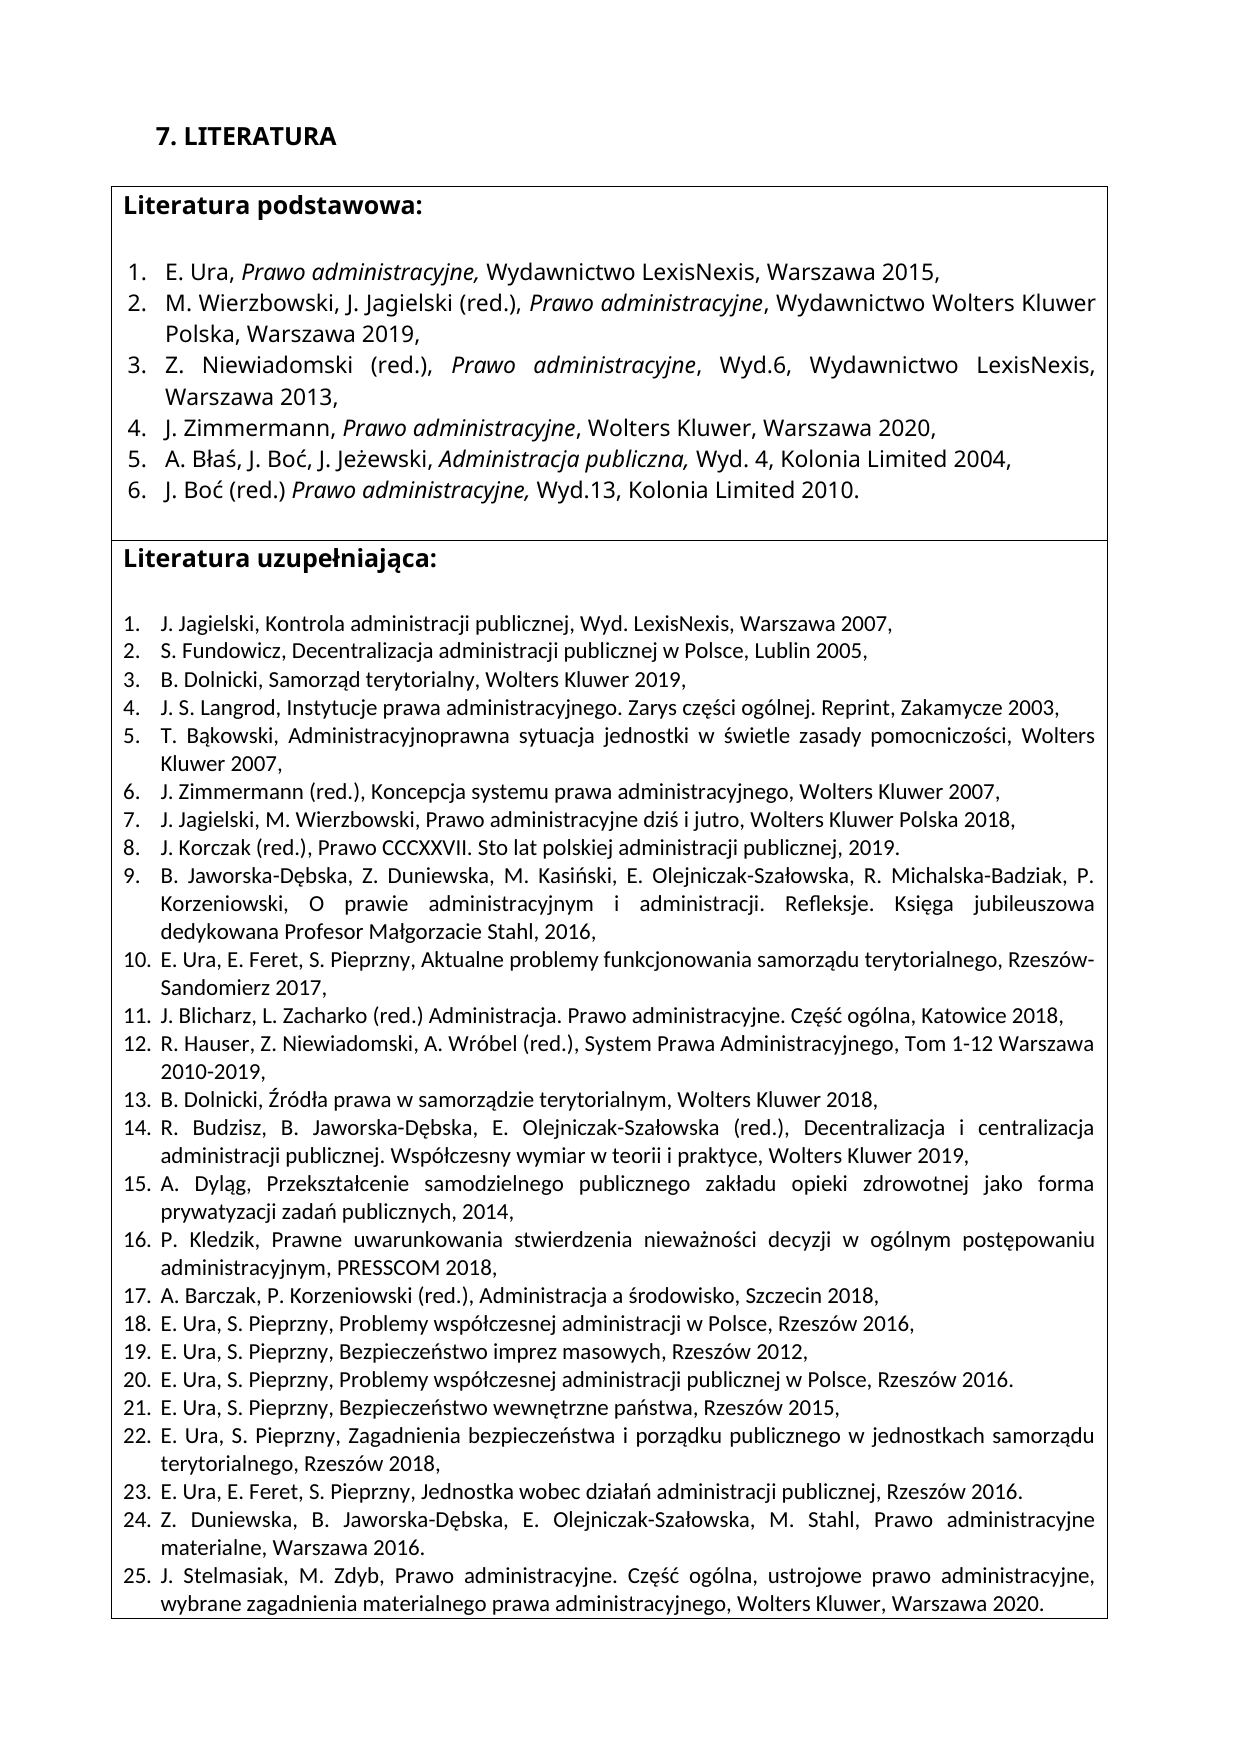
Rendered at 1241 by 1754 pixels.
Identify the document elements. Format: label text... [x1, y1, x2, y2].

table_cell Literatura uzupełniająca: J. Jagielski, Kontrola administracji publicznej, Wyd. LexisNexis, Warszawa 2007, S. Fundowicz, Decentralizacja administracji publicznej w Polsce, Lublin 2005, B. Dolnicki, Samorząd terytorialny, Wolters Kluwer 2019, J. S. Langrod, Instytucje prawa administracyjnego. Zarys części ogólnej. Reprint, Zakamycze 2003, T. Bąkowski, Administracyjnoprawna sytuacja jednostki w świetle zasady pomocniczości, Wolters Kluwer 2007, J. Zimmermann (red.), Koncepcja systemu prawa administracyjnego, Wolters Kluwer 2007, J. Jagielski, M. Wierzbowski, Prawo administracyjne dziś i jutro, Wolters Kluwer Polska 2018, J. Korczak (red.), Prawo CCCXXVII. Sto lat polskiej administracji publicznej, 2019. B. Jaworska-Dębska, Z. Duniewska, M. Kasiński, E. Olejniczak-Szałowska, R. Michalska-Badziak, P. Korzeniowski, O prawie administracyjnym i administracji. Refleksje. Księga jubileuszowa dedykowana Profesor Małgorzacie Stahl, 2016, E. Ura, E. Feret, S. Pieprzny, Aktualne problemy funkcjonowania samorządu terytorialnego, Rzeszów-Sandomierz 2017, J. Blicharz, L. Zacharko (red.) Administracja. Prawo administracyjne. Część ogólna, Katowice 2018, R. Hauser, Z. Niewiadomski, A. Wróbel (red.), System Prawa Administracyjnego, Tom 1-12 Warszawa 2010-2019, B. Dolnicki, Źródła prawa w samorządzie terytorialnym, Wolters Kluwer 2018, R. Budzisz, B. Jaworska-Dębska, E. Olejniczak-Szałowska (red.), Decentralizacja i centralizacja administracji publicznej. Współczesny wymiar w teorii i praktyce, Wolters Kluwer 2019, A. Dyląg, Przekształcenie samodzielnego publicznego zakładu opieki zdrowotnej jako forma prywatyzacji zadań publicznych, 2014, P. Kledzik, Prawne uwarunkowania stwierdzenia nieważności decyzji w ogólnym postępowaniu administracyjnym, PRESSCOM 2018, A. Barczak, P. Korzeniowski (red.), Administracja a środowisko, Szczecin 2018, E. Ura, S. Pieprzny, Problemy współczesnej administracji w Polsce, Rzeszów 2016, E. Ura, S. Pieprzny, Bezpieczeństwo imprez masowych, Rzeszów 2012, E. Ura, S. Pieprzny, Problemy współczesnej administracji publicznej w Polsce, Rzeszów 2016. E. Ura, S. Pieprzny, Bezpieczeństwo wewnętrzne państwa, Rzeszów 2015, E. Ura, S. Pieprzny, Zagadnienia bezpieczeństwa i porządku publicznego w jednostkach samorządu terytorialnego, Rzeszów 2018, E. Ura, E. Feret, S. Pieprzny, Jednostka wobec działań administracji publicznej, Rzeszów 2016. Z. Duniewska, B. Jaworska-Dębska, E. Olejniczak-Szałowska, M. Stahl, Prawo administracyjne materialne, Warszawa 2016. J. Stelmasiak, M. Zdyb, Prawo administracyjne. Część ogólna, ustrojowe prawo administracyjne, wybrane zagadnienia materialnego prawa administracyjnego, Wolters Kluwer, Warszawa 2020. [112, 541, 1107, 1617]
table_header Literatura podstawowa: E. Ura, Prawo administracyjne, Wydawnictwo LexisNexis, Warszawa 2015, M. Wierzbowski, J. Jagielski (red.), Prawo administracyjne, Wydawnictwo Wolters Kluwer Polska, Warszawa 2019, Z. Niewiadomski (red.), Prawo administracyjne, Wyd.6, Wydawnictwo LexisNexis, Warszawa 2013, J. Zimmermann, Prawo administracyjne, Wolters Kluwer, Warszawa 2020, A. Błaś, J. Boć, J. Jeżewski, Administracja publiczna, Wyd. 4, Kolonia Limited 2004, J. Boć (red.) Prawo administracyjne, Wyd.13, Kolonia Limited 2010. [112, 187, 1107, 539]
text 7. LITERATURA [156, 118, 1122, 152]
